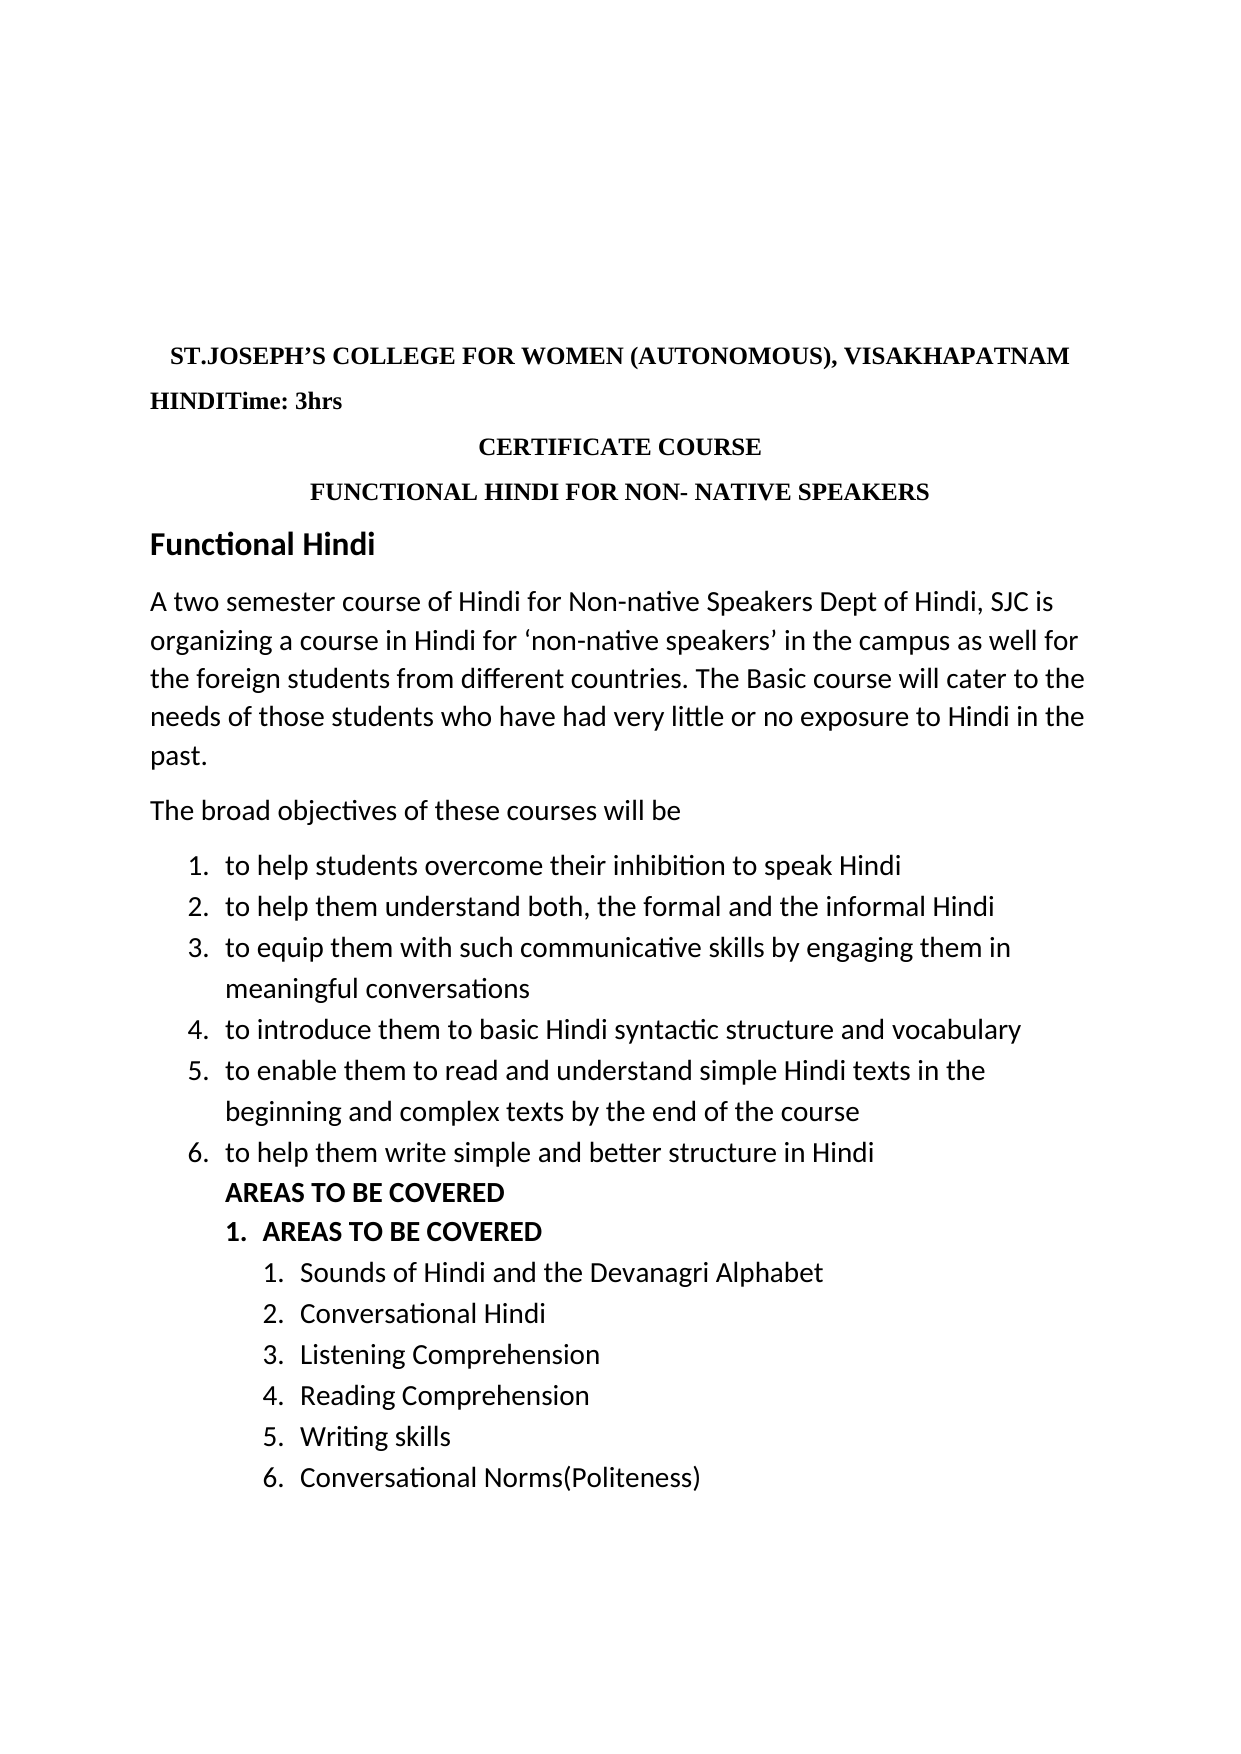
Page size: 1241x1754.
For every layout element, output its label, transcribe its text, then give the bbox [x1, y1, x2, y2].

text ST.JOSEPH’S COLLEGE FOR WOMEN (AUTONOMOUS), VISAKHAPATNAM [150, 341, 1090, 369]
text HINDITime: 3hrs [150, 386, 1090, 415]
text CERTIFICATE COURSE [150, 432, 1090, 460]
list AREAS TO BE COVERED [225, 1213, 1090, 1249]
text Functional Hindi [150, 522, 1090, 563]
list to equip them with such communicative skills by engaging them in meaningful conversations [187, 929, 1090, 1006]
text A two semester course of Hindi for Non-native Speakers Dept of Hindi, SJC is organizing a course in Hindi for ‘non-native speakers’ in the campus as well for the foreign students from different countries. The Basic course will cater to the needs of those students who have had very little or no exposure to Hindi in the past. [150, 583, 1090, 772]
list to introduce them to basic Hindi syntactic structure and vocabulary [187, 1011, 1090, 1046]
list Sounds of Hindi and the Devanagri Alphabet [262, 1254, 1090, 1289]
text FUNCTIONAL HINDI FOR NON- NATIVE SPEAKERS [150, 477, 1090, 506]
list Listening Comprehension [262, 1336, 1090, 1371]
list to enable them to read and understand simple Hindi texts in the beginning and complex texts by the end of the course [187, 1052, 1090, 1128]
text The broad objectives of these courses will be [150, 792, 1090, 828]
list Reading Comprehension [262, 1377, 1090, 1412]
list to help them write simple and better structure in Hindi [187, 1134, 1090, 1169]
list to help them understand both, the formal and the informal Hindi [187, 888, 1090, 924]
list Conversational Hindi [262, 1295, 1090, 1331]
list Conversational Norms(Politeness) [262, 1459, 1090, 1494]
list Writing skills [262, 1418, 1090, 1453]
list to help students overcome their inhibition to speak Hindi [187, 847, 1090, 883]
list AREAS TO BE COVERED [225, 1174, 1090, 1210]
